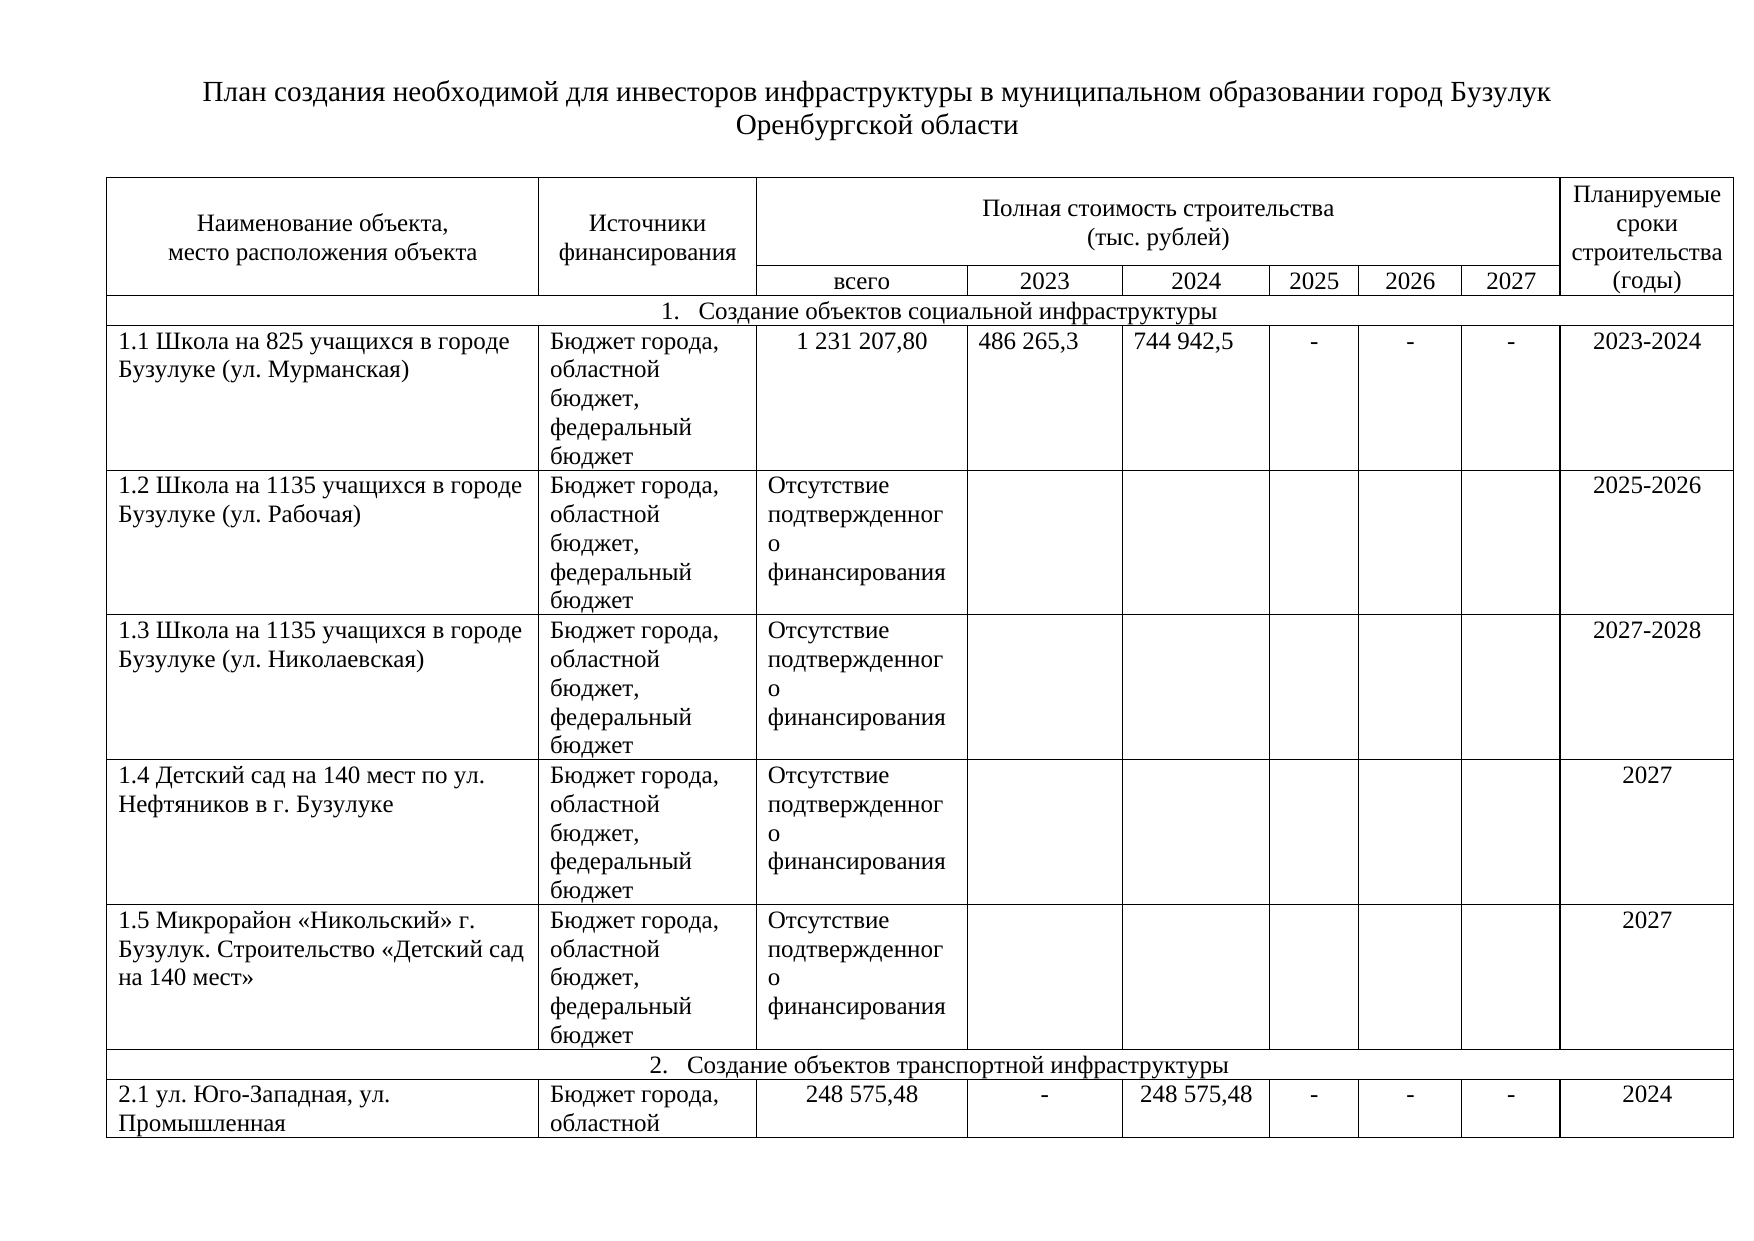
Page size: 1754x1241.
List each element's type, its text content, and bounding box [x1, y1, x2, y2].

table_cell Создание объектов социальной инфраструктуры [107, 296, 1733, 325]
table_cell 1.4 Детский сад на 140 мест по ул. Нефтяников в г. Бузулуке [107, 760, 538, 904]
table_cell Отсутствие подтвержденного финансирования [757, 760, 967, 904]
table_cell [1270, 471, 1358, 614]
table_cell - [1462, 326, 1559, 469]
table_cell [1270, 615, 1358, 759]
table_cell Бюджет города, областной бюджет, федеральный бюджет [539, 326, 756, 469]
table_cell 2025 [1270, 266, 1358, 295]
table_cell - [1359, 326, 1461, 469]
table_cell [107, 1080, 538, 1137]
table_cell [1359, 615, 1461, 759]
table_cell [1359, 760, 1461, 904]
table_cell Бюджет города, областной бюджет, федеральный бюджет [539, 905, 756, 1049]
table_cell [1462, 615, 1559, 759]
table_cell 2024 [1123, 266, 1269, 295]
table_cell [1123, 471, 1269, 614]
table_cell - [1270, 1080, 1358, 1137]
table_cell 1.2 Школа на 1135 учащихся в городе Бузулуке (ул. Рабочая) [107, 471, 538, 614]
table_cell [1270, 905, 1358, 1049]
table_cell Создание объектов транспортной инфраструктуры [107, 1050, 1733, 1078]
table_cell [1462, 905, 1559, 1049]
table_cell Отсутствие подтвержденного финансирования [757, 615, 967, 759]
table_cell [1462, 760, 1559, 904]
table_cell - [1270, 326, 1358, 469]
table_cell 1.5 Микрорайон «Никольский» г. Бузулук. Строительство «Детский сад на 140 мест» [107, 905, 538, 1049]
table_cell 2026 [1359, 266, 1461, 295]
table_cell 2024 [1561, 1080, 1733, 1137]
table_header Планируемые сроки строительства (годы) [1561, 178, 1733, 295]
table_cell 248 575,48 [757, 1080, 967, 1137]
table_cell [1359, 471, 1461, 614]
table_header Источники финансирования [539, 178, 756, 295]
table_cell [1123, 615, 1269, 759]
table_header Наименование объекта, место расположения объекта [107, 178, 538, 295]
table_cell 248 575,48 [1123, 1080, 1269, 1137]
table_cell 486 265,3 [968, 326, 1122, 469]
table_cell [1270, 760, 1358, 904]
table_cell [1123, 905, 1269, 1049]
table_cell 1.1 Школа на 825 учащихся в городе Бузулуке (ул. Мурманская) [107, 326, 538, 469]
table_cell Отсутствие подтвержденного финансирования [757, 905, 967, 1049]
table_cell - [968, 1080, 1122, 1137]
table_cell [539, 1080, 756, 1137]
table_cell [968, 905, 1122, 1049]
table_cell 2025-2026 [1561, 471, 1733, 614]
table_cell - [1359, 1080, 1461, 1137]
table_cell [968, 471, 1122, 614]
table_cell Бюджет города, областной бюджет, федеральный бюджет [539, 471, 756, 614]
table_header Полная стоимость строительства (тыс. рублей) [757, 178, 1559, 265]
table_cell 2023-2024 [1561, 326, 1733, 469]
table_cell Отсутствие подтвержденного финансирования [757, 471, 967, 614]
table_cell 2027-2028 [1561, 615, 1733, 759]
table_cell 2027 [1462, 266, 1559, 295]
table_cell [968, 760, 1122, 904]
table_cell 744 942,5 [1123, 326, 1269, 469]
table_cell 2023 [968, 266, 1122, 295]
table_cell [968, 615, 1122, 759]
table_cell Бюджет города, областной бюджет, федеральный бюджет [539, 760, 756, 904]
table_cell [1462, 471, 1559, 614]
table_cell 1 231 207,80 [757, 326, 967, 469]
table_cell 2027 [1561, 905, 1733, 1049]
table_cell Бюджет города, областной бюджет, федеральный бюджет [539, 615, 756, 759]
table_cell [1123, 760, 1269, 904]
table_cell [1359, 905, 1461, 1049]
table_cell 1.3 Школа на 1135 учащихся в городе Бузулуке (ул. Николаевская) [107, 615, 538, 759]
table_cell - [1462, 1080, 1559, 1137]
table_cell 2027 [1561, 760, 1733, 904]
table_cell всего [757, 266, 967, 295]
